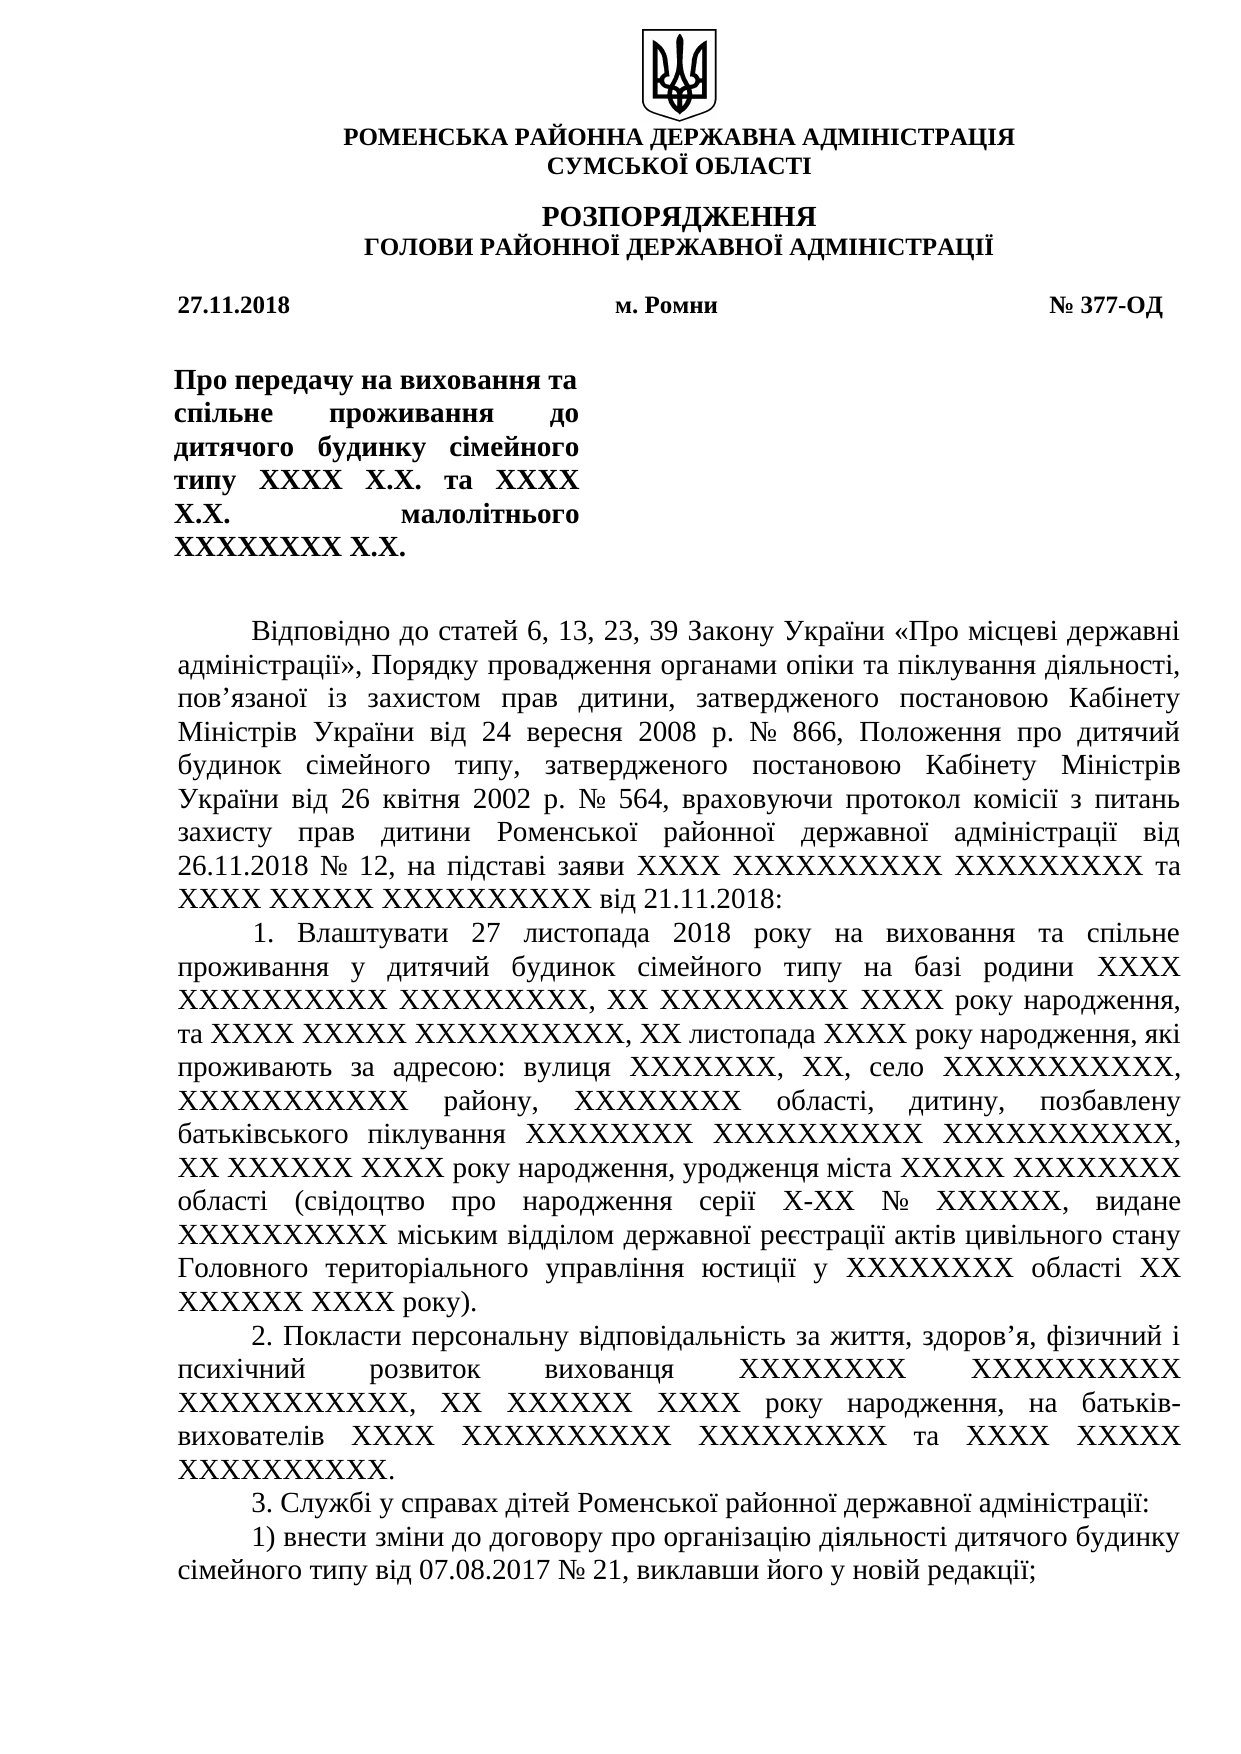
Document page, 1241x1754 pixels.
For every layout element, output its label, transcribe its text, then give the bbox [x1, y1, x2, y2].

text РОМЕНСЬКА РАЙОННА ДЕРЖАВНА АДМІНІСТРАЦІЯ [177, 122, 1181, 151]
text ГОЛОВИ РАЙОННОЇ ДЕРЖАВНОЇ АДМІНІСТРАЦІЇ [177, 232, 1181, 261]
text РОЗПОРЯДЖЕННЯ [177, 199, 1181, 232]
text 27.11.2018 м. Ромни № 377-ОД [177, 290, 1181, 319]
text 1. Влаштувати 27 листопада 2018 року на виховання та спільне проживання у дитячий будинок сімейного типу на базі родини XXXX XXXXXXXXXX XXXXXXXXX, XX XXXXXXXXX XXXX року народження, та XXXX XXXXX XXXXXXXXXX, XX листопада XXXX року народження, які проживають за адресою: вулиця XXXXXXX, XX, село XXXXXXXXXXX, XXXXXXXXXXX району, XXXXXXXX області, дитину, позбавлену батьківського піклування XXXXXXXX XXXXXXXXXX XXXXXXXXXXX, XX XXXXXX XXXX року народження, уродженця міста XXXXX XXXXXXXX області (свідоцтво про народження серії X-XX № XXXXXX, видане XXXXXXXXXX міським відділом державної реєстрації актів цивільного стану Головного територіального управління юстиції у XXXXXXXX області XX XXXXXX XXXX року). [177, 915, 1181, 1318]
table_header Про передачу на виховання та спільне проживання до дитячого будинку сімейного типу XXXX X.X. та XXXX X.X. малолітнього XXXXXXXX X.X. [163, 362, 591, 613]
text СУМСЬКОЇ ОБЛАСТІ [177, 151, 1181, 180]
text 1) внести зміни до договору про організацію діяльності дитячого будинку сімейного типу від 07.08.2017 № 21, виклавши його у новій редакції; [177, 1519, 1181, 1586]
picture [641, 29, 717, 123]
text 2. Покласти персональну відповідальність за життя, здоров’я, фізичний і психічний розвиток вихованця XXXXXXXX XXXXXXXXXX XXXXXXXXXXX, XX XXXXXX XXXX року народження, на батьків-вихователів XXXX XXXXXXXXXX XXXXXXXXX та XXXX XXXXX XXXXXXXXXX. [177, 1318, 1181, 1485]
text Відповідно до статей 6, 13, 23, 39 Закону України «Про місцеві державні адміністрації», Порядку провадження органами опіки та піклування діяльності, пов’язаної із захистом прав дитини, затвердженого постановою Кабінету Міністрів України від 24 вересня 2008 р. № 866, Положення про дитячий будинок сімейного типу, затвердженого постановою Кабінету Міністрів України від 26 квітня 2002 р. № 564, враховуючи протокол комісії з питань захисту прав дитини Роменської районної державної адміністрації від 26.11.2018 № 12, на підставі заяви XXXX XXXXXXXXXX XXXXXXXXX та XXXX XXXXX XXXXXXXXXX від 21.11.2018: [177, 613, 1181, 915]
text 3. Службі у справах дітей Роменської районної державної адміністрації: [177, 1485, 1181, 1519]
